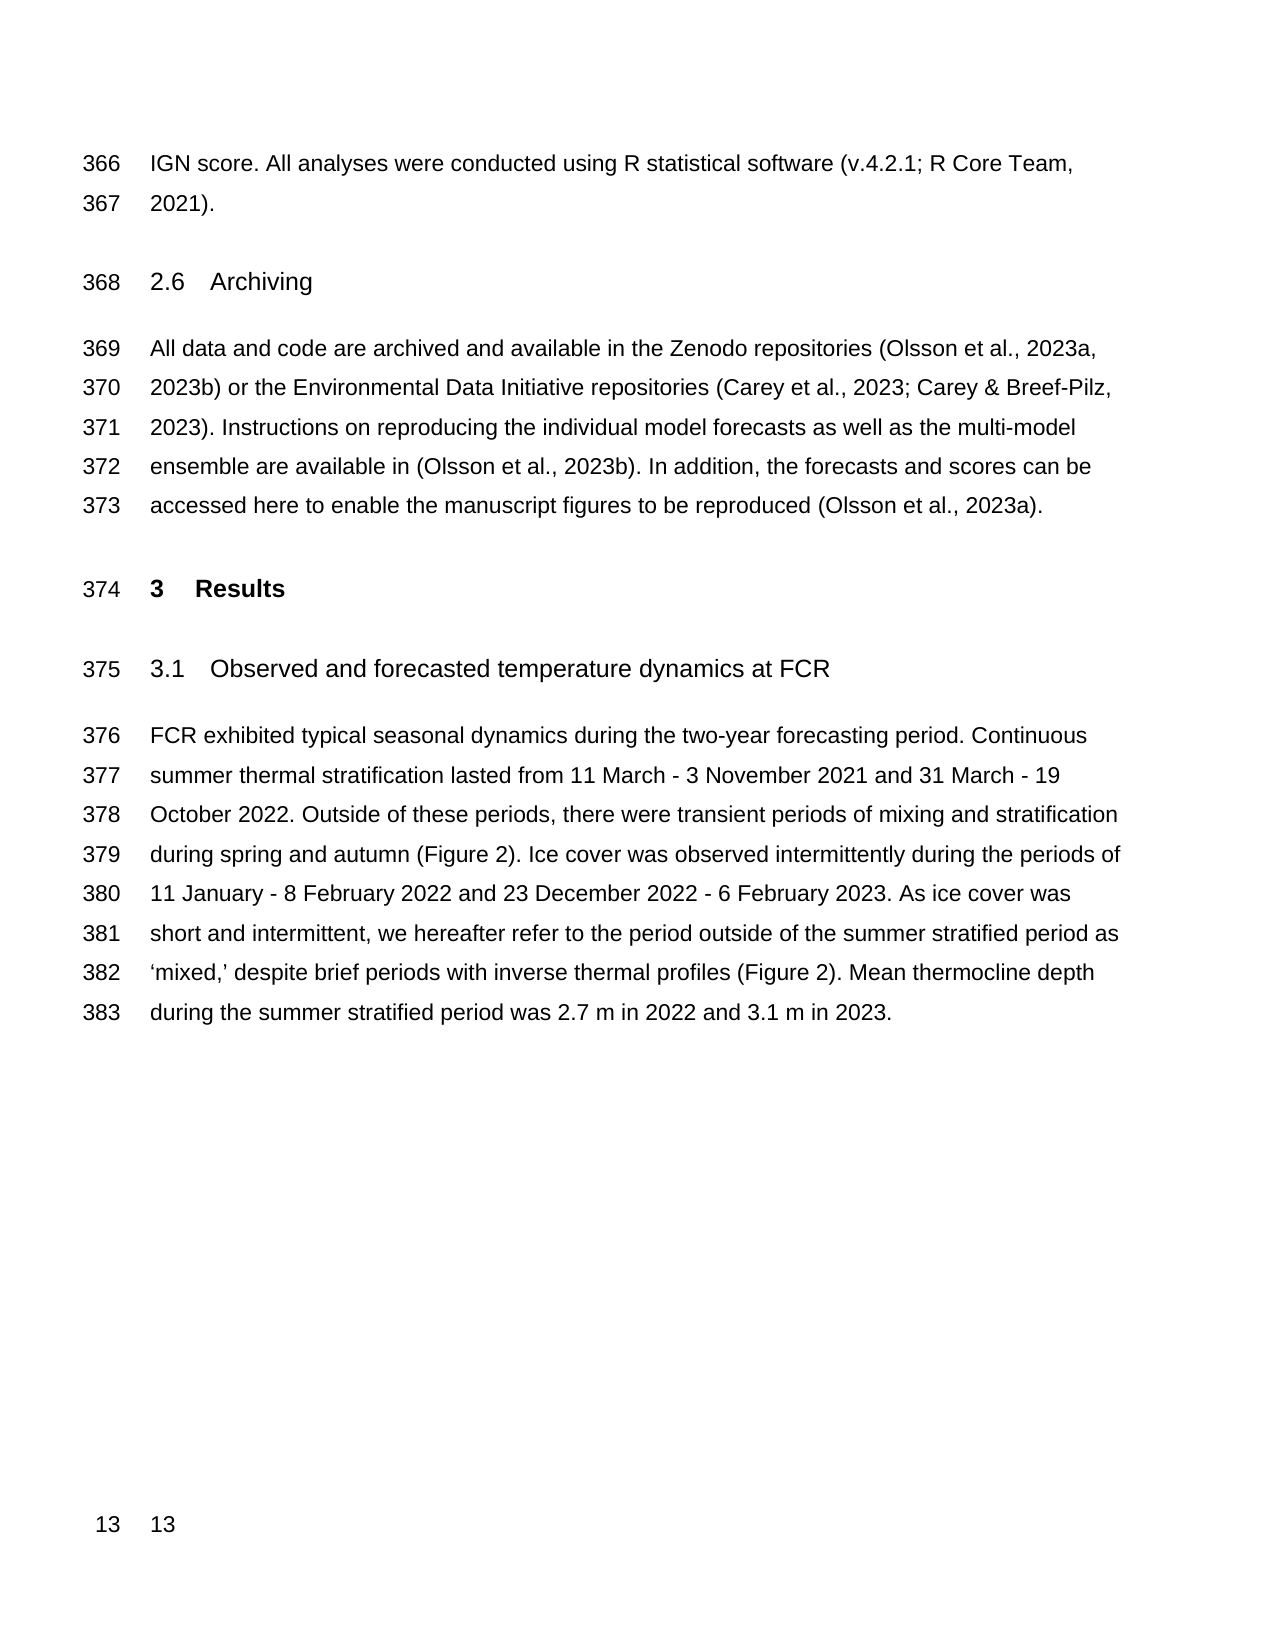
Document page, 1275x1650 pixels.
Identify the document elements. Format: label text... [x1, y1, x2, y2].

subtitle Archiving [150, 266, 1125, 295]
text All data and code are archived and available in the Zenodo repositories (Olsson et al., 2023a, 2023b) or the Environmental Data Initiative repositories (Carey et al., 2023; Carey & Breef-Pilz, 2023). Instructions on reproducing the individual model forecasts as well as the multi-model ensemble are available in (Olsson et al., 2023b). In addition, the forecasts and scores can be accessed here to enable the manuscript figures to be reproduced (Olsson et al., 2023a). [150, 334, 1125, 519]
subtitle Observed and forecasted temperature dynamics at FCR [150, 654, 1125, 683]
text FCR exhibited typical seasonal dynamics during the two-year forecasting period. Continuous summer thermal stratification lasted from 11 March - 3 November 2021 and 31 March - 19 October 2022. Outside of these periods, there were transient periods of mixing and stratification during spring and autumn (Figure 2). Ice cover was observed intermittently during the periods of 11 January - 8 February 2022 and 23 December 2022 - 6 February 2023. As ice cover was short and intermittent, we hereafter refer to the period outside of the summer stratified period as ‘mixed,’ despite brief periods with inverse thermal profiles (Figure 2). Mean thermocline depth during the summer stratified period was 2.7 m in 2022 and 3.1 m in 2023. [150, 722, 1125, 1025]
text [150, 150, 1125, 216]
subtitle Results [150, 574, 1125, 602]
